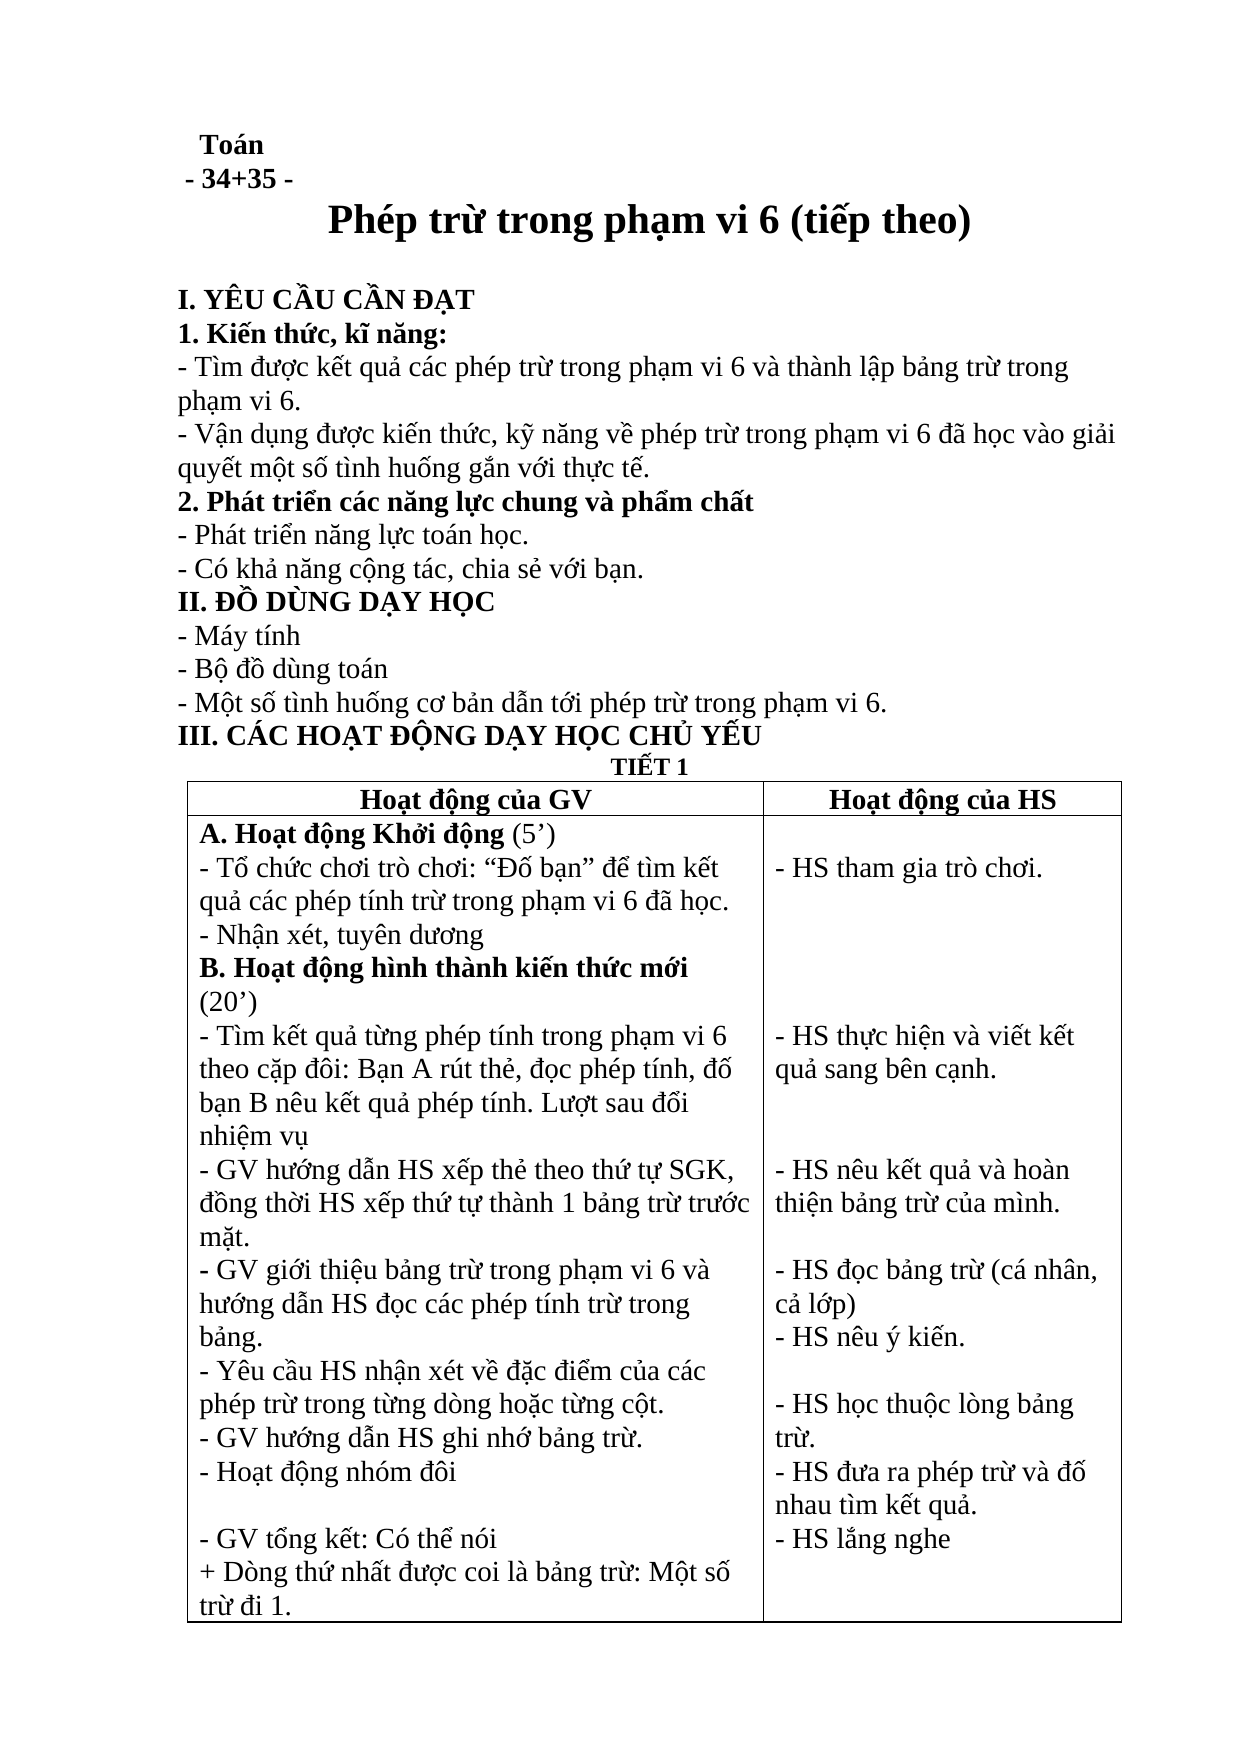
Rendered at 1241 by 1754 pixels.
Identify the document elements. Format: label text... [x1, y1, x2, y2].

table_header Hoạt động của HS [764, 782, 1121, 815]
text II. ĐỒ DÙNG DẠY HỌC [177, 584, 1122, 618]
text Phép trừ trong phạm vi 6 (tiếp theo) [177, 194, 1122, 242]
text - Máy tính [177, 618, 1122, 651]
table_header Hoạt động của GV [188, 782, 763, 815]
text - Phát triển năng lực toán học. [177, 517, 1122, 551]
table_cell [188, 816, 763, 1621]
text - 34+35 - [177, 161, 1122, 194]
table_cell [764, 816, 1121, 1621]
text - Vận dụng được kiến thức, kỹ năng về phép trừ trong phạm vi 6 đã học vào giải quyết một số tình huống gắn với thực tế. [177, 417, 1122, 484]
text I. YÊU CẦU CẦN ĐẠT [177, 282, 1122, 316]
text TIẾT 1 [177, 752, 1122, 781]
text - Một số tình huống cơ bản dẫn tới phép trừ trong phạm vi 6. [177, 685, 1122, 718]
text - Có khả năng cộng tác, chia sẻ với bạn. [177, 551, 1122, 584]
text Toán [177, 127, 1122, 161]
text 1. Kiến thức, kĩ năng: [177, 316, 1122, 349]
text 2. Phát triển các năng lực chung và phẩm chất [177, 484, 1122, 517]
text III. CÁC HOẠT ĐỘNG DẠY HỌC CHỦ YẾU [177, 718, 1122, 752]
text - Tìm được kết quả các phép trừ trong phạm vi 6 và thành lập bảng trừ trong phạm vi 6. [177, 349, 1122, 417]
text - Bộ đồ dùng toán [177, 651, 1122, 685]
